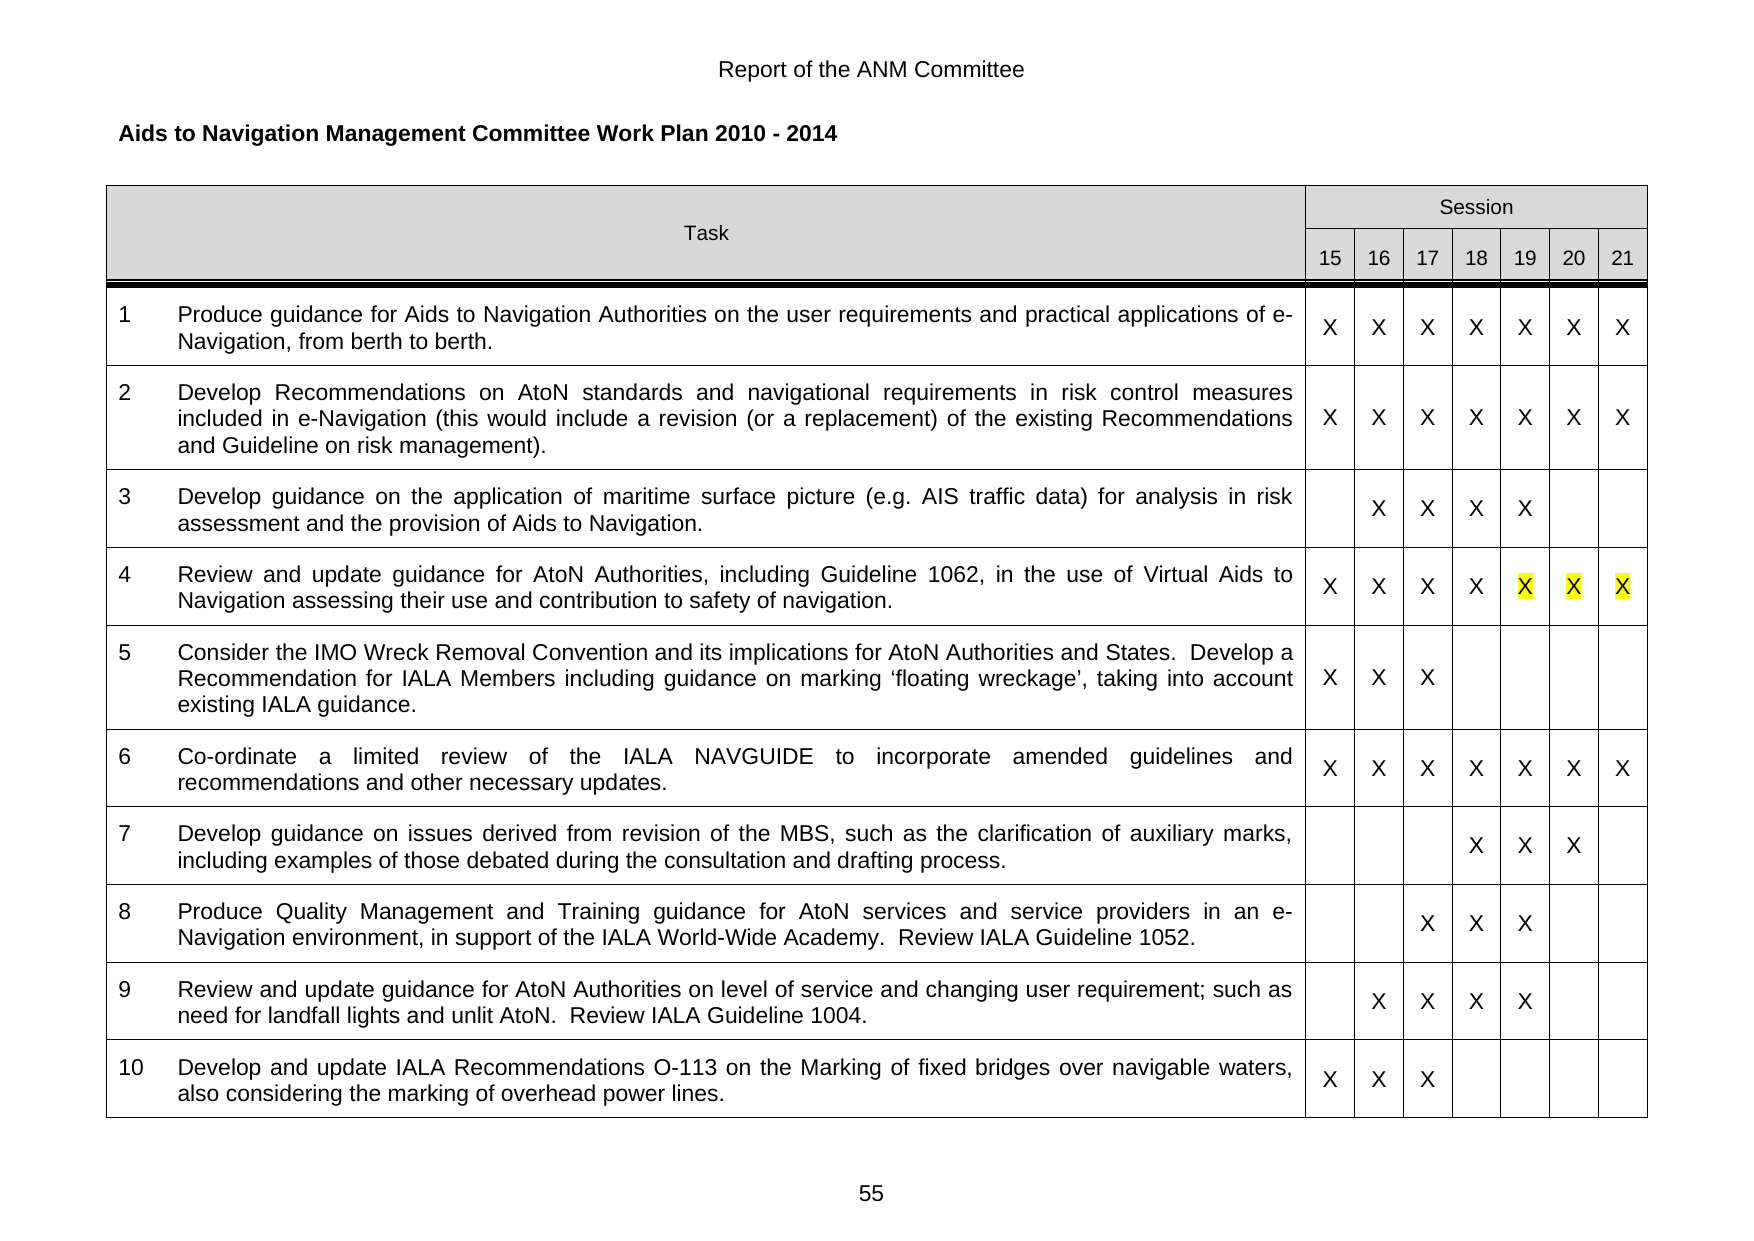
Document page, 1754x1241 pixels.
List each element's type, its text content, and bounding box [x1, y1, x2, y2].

table_cell X [1550, 730, 1598, 806]
table_cell X [1453, 963, 1500, 1039]
table_cell [1306, 885, 1354, 962]
table_cell X [1306, 548, 1354, 624]
table_cell X [1404, 470, 1452, 547]
table_cell X [1404, 963, 1452, 1039]
table_cell Develop Recommendations on AtoN standards and navigational requirements in risk control measures included in e-Navigation (this would include a revision (or a replacement) of the existing Recommendations and Guideline on risk management). [107, 366, 1305, 469]
table_cell X [1453, 548, 1500, 624]
table_cell X [1404, 885, 1452, 962]
table_cell X [1453, 885, 1500, 962]
table_cell Review and update guidance for AtoN Authorities, including Guideline 1062, in the use of Virtual Aids to Navigation assessing their use and contribution to safety of navigation. [107, 548, 1305, 624]
table_cell X [1501, 366, 1549, 469]
table_cell X [1355, 366, 1403, 469]
table_cell [1501, 1040, 1549, 1117]
table_cell [1599, 470, 1647, 547]
table_cell X [1453, 807, 1500, 884]
table_cell X [1404, 548, 1452, 624]
table_cell Produce Quality Management and Training guidance for AtoN services and service providers in an e-Navigation environment, in support of the IALA World-Wide Academy. Review IALA Guideline 1052. [107, 885, 1305, 962]
table_cell [1550, 470, 1598, 547]
table_cell X [1501, 963, 1549, 1039]
table_cell 18 [1453, 229, 1500, 279]
table_cell X [1355, 963, 1403, 1039]
table_cell X [1550, 807, 1598, 884]
table_cell X [1404, 1040, 1452, 1117]
table_cell X [1453, 288, 1500, 365]
table_cell X [1355, 730, 1403, 806]
table_cell 16 [1355, 229, 1403, 279]
table_cell Develop guidance on issues derived from revision of the MBS, such as the clarification of auxiliary marks, including examples of those debated during the consultation and drafting process. [107, 807, 1305, 884]
table_cell X [1355, 548, 1403, 624]
table_cell X [1404, 626, 1452, 728]
table_cell X [1599, 548, 1647, 624]
table_cell X [1501, 470, 1549, 547]
table_cell X [1453, 730, 1500, 806]
table_cell X [1599, 730, 1647, 806]
table_cell Review and update guidance for AtoN Authorities on level of service and changing user requirement; such as need for landfall lights and unlit AtoN. Review IALA Guideline 1004. [107, 963, 1305, 1039]
table_cell [1355, 807, 1403, 884]
table_cell [1453, 1040, 1500, 1117]
table_cell 20 [1550, 229, 1598, 279]
table_cell X [1550, 288, 1598, 365]
table_cell X [1404, 366, 1452, 469]
table_cell X [1501, 885, 1549, 962]
table_cell X [1599, 366, 1647, 469]
table_cell X [1453, 366, 1500, 469]
table_cell X [1306, 288, 1354, 365]
table_cell X [1306, 626, 1354, 728]
table_cell X [1501, 548, 1549, 624]
table_header Session [1306, 186, 1647, 228]
table_cell X [1404, 288, 1452, 365]
table_cell X [1355, 288, 1403, 365]
table_cell X [1599, 288, 1647, 365]
table_cell X [1355, 1040, 1403, 1117]
table_cell [1550, 626, 1598, 728]
table_cell [1501, 626, 1549, 728]
table_cell [1306, 807, 1354, 884]
table_cell [1404, 807, 1452, 884]
table_cell X [1306, 1040, 1354, 1117]
table_cell [1306, 470, 1354, 547]
table_cell 21 [1599, 229, 1647, 279]
table_cell [1599, 963, 1647, 1039]
table_cell 17 [1404, 229, 1452, 279]
table_cell X [1355, 626, 1403, 728]
table_cell X [1501, 730, 1549, 806]
table_cell Consider the IMO Wreck Removal Convention and its implications for AtoN Authorities and States. Develop a Recommendation for IALA Members including guidance on marking ‘floating wreckage’, taking into account existing IALA guidance. [107, 626, 1305, 728]
table_cell [1355, 885, 1403, 962]
table_cell [1599, 626, 1647, 728]
table_cell X [1306, 366, 1354, 469]
table_cell [1453, 626, 1500, 728]
table_header Task [107, 186, 1305, 279]
table_cell X [1501, 288, 1549, 365]
text Aids to Navigation Management Committee Work Plan 2010 - 2014 [118, 120, 1636, 146]
table_cell [1306, 963, 1354, 1039]
table_cell X [1355, 470, 1403, 547]
table_cell [1550, 963, 1598, 1039]
table_cell X [1453, 470, 1500, 547]
table_cell Co-ordinate a limited review of the IALA NAVGUIDE to incorporate amended guidelines and recommendations and other necessary updates. [107, 730, 1305, 806]
table_cell [1550, 885, 1598, 962]
table_cell [1599, 885, 1647, 962]
table_cell Develop guidance on the application of maritime surface picture (e.g. AIS traffic data) for analysis in risk assessment and the provision of Aids to Navigation. [107, 470, 1305, 547]
table_cell [1550, 1040, 1598, 1117]
table_cell Develop and update IALA Recommendations O-113 on the Marking of fixed bridges over navigable waters, also considering the marking of overhead power lines. [107, 1040, 1305, 1117]
table_cell Produce guidance for Aids to Navigation Authorities on the user requirements and practical applications of e-Navigation, from berth to berth. [107, 288, 1305, 365]
table_cell [1599, 1040, 1647, 1117]
table_cell X [1404, 730, 1452, 806]
table_cell 15 [1306, 229, 1354, 279]
table_cell 19 [1501, 229, 1549, 279]
table_cell X [1550, 366, 1598, 469]
table_cell [1599, 807, 1647, 884]
table_cell X [1306, 730, 1354, 806]
table_cell X [1550, 548, 1598, 624]
table_cell X [1501, 807, 1549, 884]
